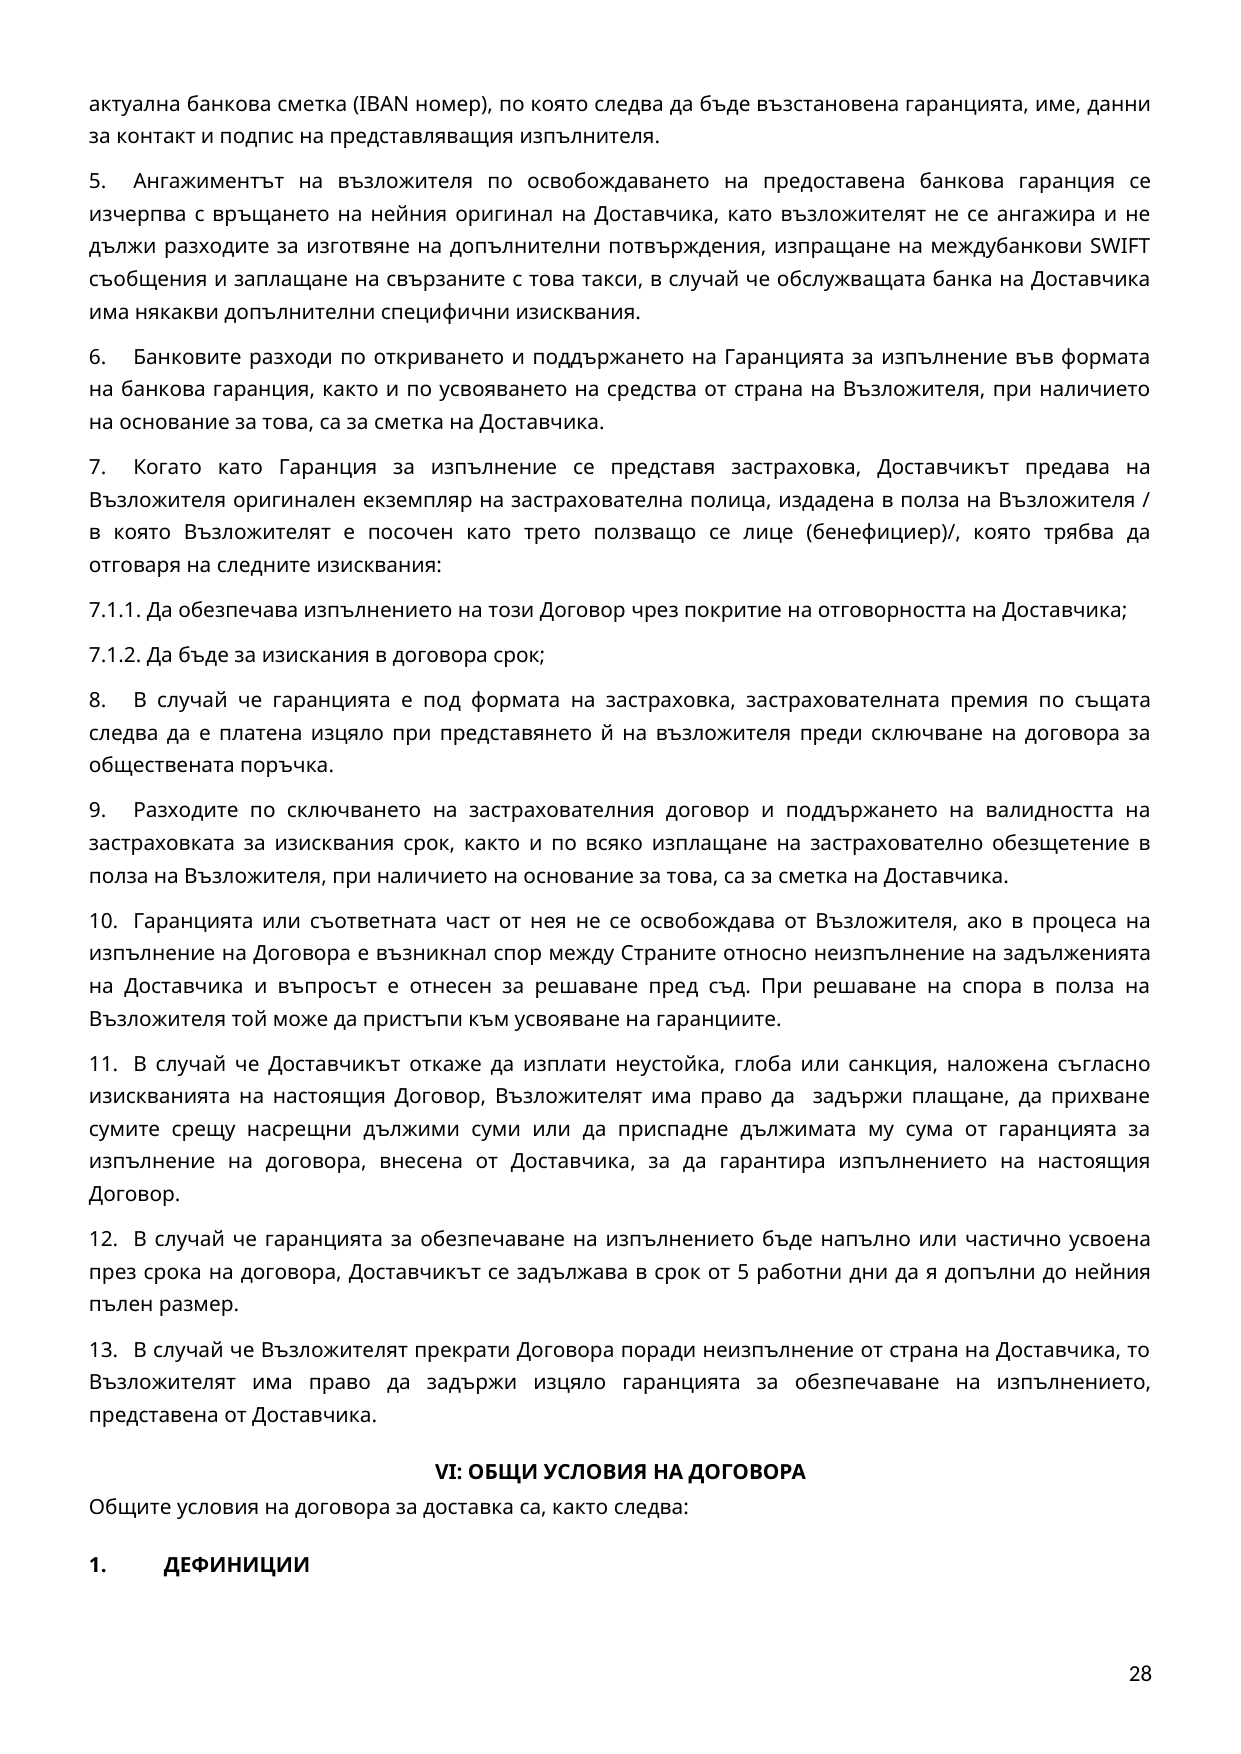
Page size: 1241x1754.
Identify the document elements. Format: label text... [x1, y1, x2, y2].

list ДЕФИНИЦИИ [89, 1550, 1152, 1578]
text Общите условия на договора за доставка са, както следва: [89, 1492, 1152, 1521]
list В случай че Възложителят прекрати Договора поради неизпълнение от страна на Доставчика, то Възложителят има право да задържи изцяло гаранцията за обезпечаване на изпълнението, представена от Доставчика. [89, 1335, 1152, 1428]
list Банковите разходи по откриването и поддържането на Гаранцията за изпълнение във формата на банкова гаранция, както и по усвояването на средства от страна на Възложителя, при наличието на основание за това, са за сметка на Доставчика. [89, 342, 1152, 436]
list Когато като Гаранция за изпълнение се представя застраховка, Доставчикът предава на Възложителя оригинален екземпляр на застрахователна полица, издадена в полза на Възложителя / в която Възложителят е посочен като трето ползващо се лице (бенефициер)/, която трябва да отговаря на следните изисквания: [89, 452, 1152, 578]
list В случай че гаранцията е под формата на застраховка, застрахователната премия по същата следва да е платена изцяло при представянето й на възложителя преди сключване на договора за обществената поръчка. [89, 685, 1152, 779]
list В случай че гаранцията за обезпечаване на изпълнението бъде напълно или частично усвоена през срока на договора, Доставчикът се задължава в срок от 5 работни дни да я допълни до нейния пълен размер. [89, 1224, 1152, 1318]
text VI: ОБЩИ УСЛОВИЯ НА ДОГОВОРА [89, 1457, 1152, 1486]
list Гаранцията или съответната част от нея не се освобождава от Възложителя, ако в процеса на изпълнение на Договора е възникнал спор между Страните относно неизпълнение на задълженията на Доставчика и въпросът е отнесен за решаване пред съд. При решаване на спора в полза на Възложителя той може да пристъпи към усвояване на гаранциите. [89, 906, 1152, 1032]
text 7.1.2. Да бъде за изискания в договора срок; [89, 640, 1152, 669]
list В случай че Доставчикът откаже да изплати неустойка, глоба или санкция, наложена съгласно изискванията на настоящия Договор, Възложителят има право да задържи плащане, да прихване сумите срещу насрещни дължими суми или да приспадне дължимата му сума от гаранцията за изпълнение на договора, внесена от Доставчика, за да гарантира изпълнението на настоящия Договор. [89, 1049, 1152, 1208]
text 7.1.1. Да обезпечава изпълнението на този Договор чрез покритие на отговорността на Доставчика; [89, 595, 1152, 623]
list Разходите по сключването на застрахователния договор и поддържането на валидността на застраховката за изисквания срок, както и по всяко изплащане на застрахователно обезщетение в полза на Възложителя, при наличието на основание за това, са за сметка на Доставчика. [89, 796, 1152, 889]
list Ангажиментът на възложителя по освобождаването на предоставена банкова гаранция се изчерпва с връщането на нейния оригинал на Доставчика, като възложителят не се ангажира и не дължи разходите за изготвяне на допълнителни потвърждения, изпращане на междубанкови SWIFT съобщения и заплащане на свързаните с това такси, в случай че обслужващата банка на Доставчика има някакви допълнителни специфични изисквания. [89, 166, 1152, 325]
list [89, 89, 1152, 150]
